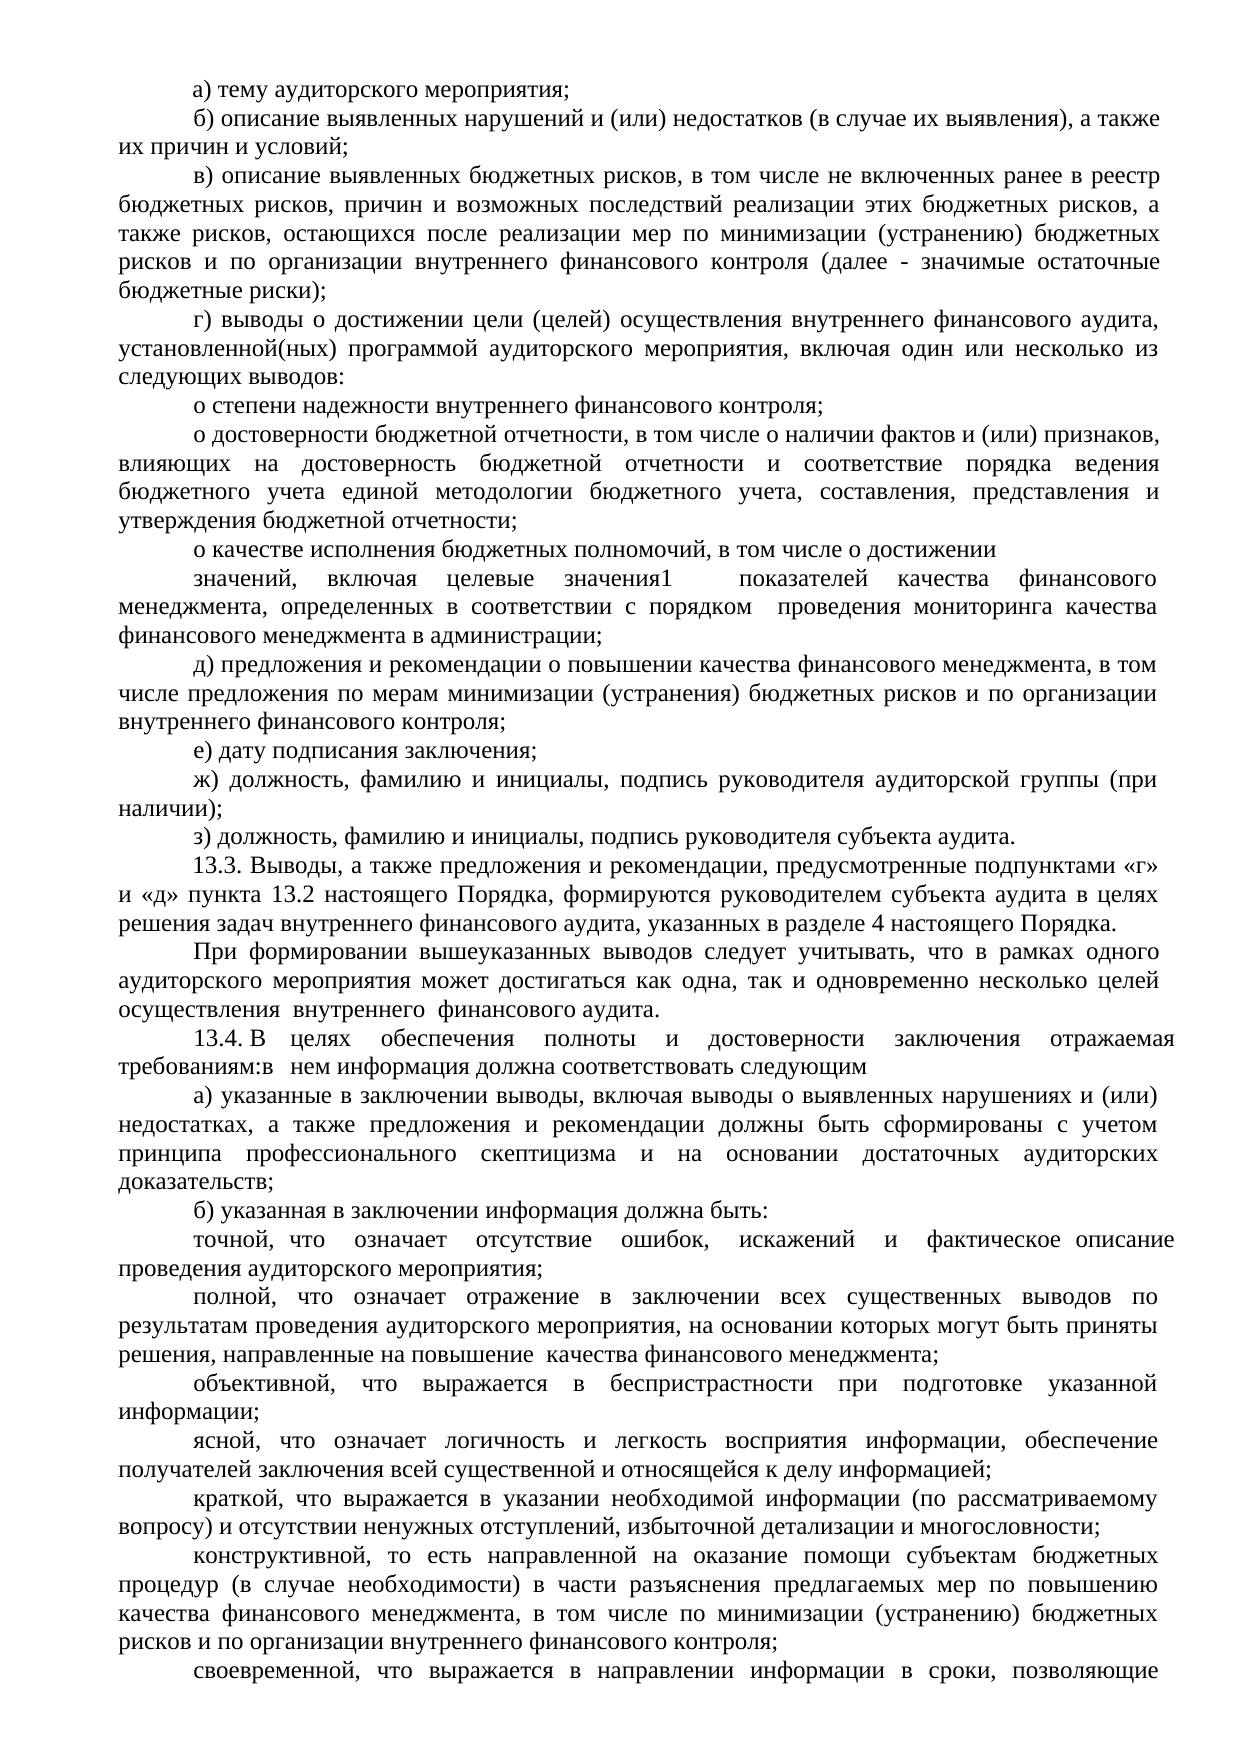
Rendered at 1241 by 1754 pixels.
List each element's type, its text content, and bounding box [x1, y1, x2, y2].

text объективной, что выражается в беспристрастности при подготовке указанной информации; [118, 1368, 1158, 1425]
text б) описание выявленных нарушений и (или) недостатков (в случае их выявления), а также их причин и условий; [118, 103, 1161, 160]
text краткой, что выражается в указании необходимой информации (по рассматриваемому вопросу) и отсутствии ненужных отступлений, избыточной детализации и многословности; [118, 1483, 1158, 1540]
text г) выводы о достижении цели (целей) осуществления внутреннего финансового аудита, установленной(ных) программой аудиторского мероприятия, включая один или несколько из следующих выводов: [118, 304, 1160, 390]
text в) описание выявленных бюджетных рисков, в том числе не включенных ранее в реестр бюджетных рисков, причин и возможных последствий реализации этих бюджетных рисков, а также рисков, остающихся после реализации мер по минимизации (устранению) бюджетных рисков и по организации внутреннего финансового контроля (далее - значимые остаточные бюджетные риски); [118, 160, 1161, 304]
text ж) должность, фамилию и инициалы, подпись руководителя аудиторской группы (при наличии); [118, 764, 1158, 821]
text о степени надежности внутреннего финансового контроля; [118, 390, 1176, 419]
text конструктивной, то есть направленной на оказание помощи субъектам бюджетных процедур (в случае необходимости) в части разъяснения предлагаемых мер по повышению качества финансового менеджмента, в том числе по минимизации (устранению) бюджетных рисков и по организации внутреннего финансового контроля; [118, 1540, 1159, 1655]
text д) предложения и рекомендации о повышении качества финансового менеджмента, в том числе предложения по мерам минимизации (устранения) бюджетных рисков и по организации внутреннего финансового контроля; [118, 649, 1158, 735]
text полной, что означает отражение в заключении всех существенных выводов по результатам проведения аудиторского мероприятия, на основании которых могут быть приняты решения, направленные на повышение качества финансового менеджмента; [118, 1281, 1159, 1368]
text При формировании вышеуказанных выводов следует учитывать, что в рамках одного аудиторского мероприятия может достигаться как одна, так и одновременно несколько целей осуществления внутреннего финансового аудита. [118, 936, 1161, 1023]
text з) должность, фамилию и инициалы, подпись руководителя субъекта аудита. [118, 821, 1158, 850]
text ясной, что означает логичность и легкость восприятия информации, обеспечение получателей заключения всей существенной и относящейся к делу информацией; [118, 1425, 1159, 1483]
text а) тему аудиторского мероприятия; [118, 74, 1022, 103]
text е) дату подписания заключения; [118, 735, 1176, 764]
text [118, 1655, 1160, 1684]
text точной, что означает отсутствие ошибок, искажений и фактическое описание проведения аудиторского мероприятия; [118, 1224, 1176, 1281]
text 13.3. Выводы, а также предложения и рекомендации, предусмотренные подпунктами «г» и «д» пункта 13.2 настоящего Порядка, формируются руководителем субъекта аудита в целях решения задач внутреннего финансового аудита, указанных в разделе 4 настоящего Порядка. [118, 850, 1160, 936]
text о качестве исполнения бюджетных полномочий, в том числе о достижении [118, 534, 1176, 563]
text 13.4. В целях обеспечения полноты и достоверности заключения отражаемая требованиям:в нем информация должна соответствовать следующим [118, 1023, 1176, 1080]
text о достоверности бюджетной отчетности, в том числе о наличии фактов и (или) признаков, влияющих на достоверность бюджетной отчетности и соответствие порядка ведения бюджетного учета единой методологии бюджетного учета, составления, представления и утверждения бюджетной отчетности; [118, 419, 1161, 534]
text б) указанная в заключении информация должна быть: [118, 1195, 1176, 1224]
text а) указанные в заключении выводы, включая выводы о выявленных нарушениях и (или) недостатках, а также предложения и рекомендации должны быть сформированы с учетом принципа профессионального скептицизма и на основании достаточных аудиторских доказательств; [118, 1080, 1159, 1195]
text значений, включая целевые значения1 показателей качества финансового менеджмента, определенных в соответствии с порядком проведения мониторинга качества финансового менеджмента в администрации; [118, 563, 1158, 649]
